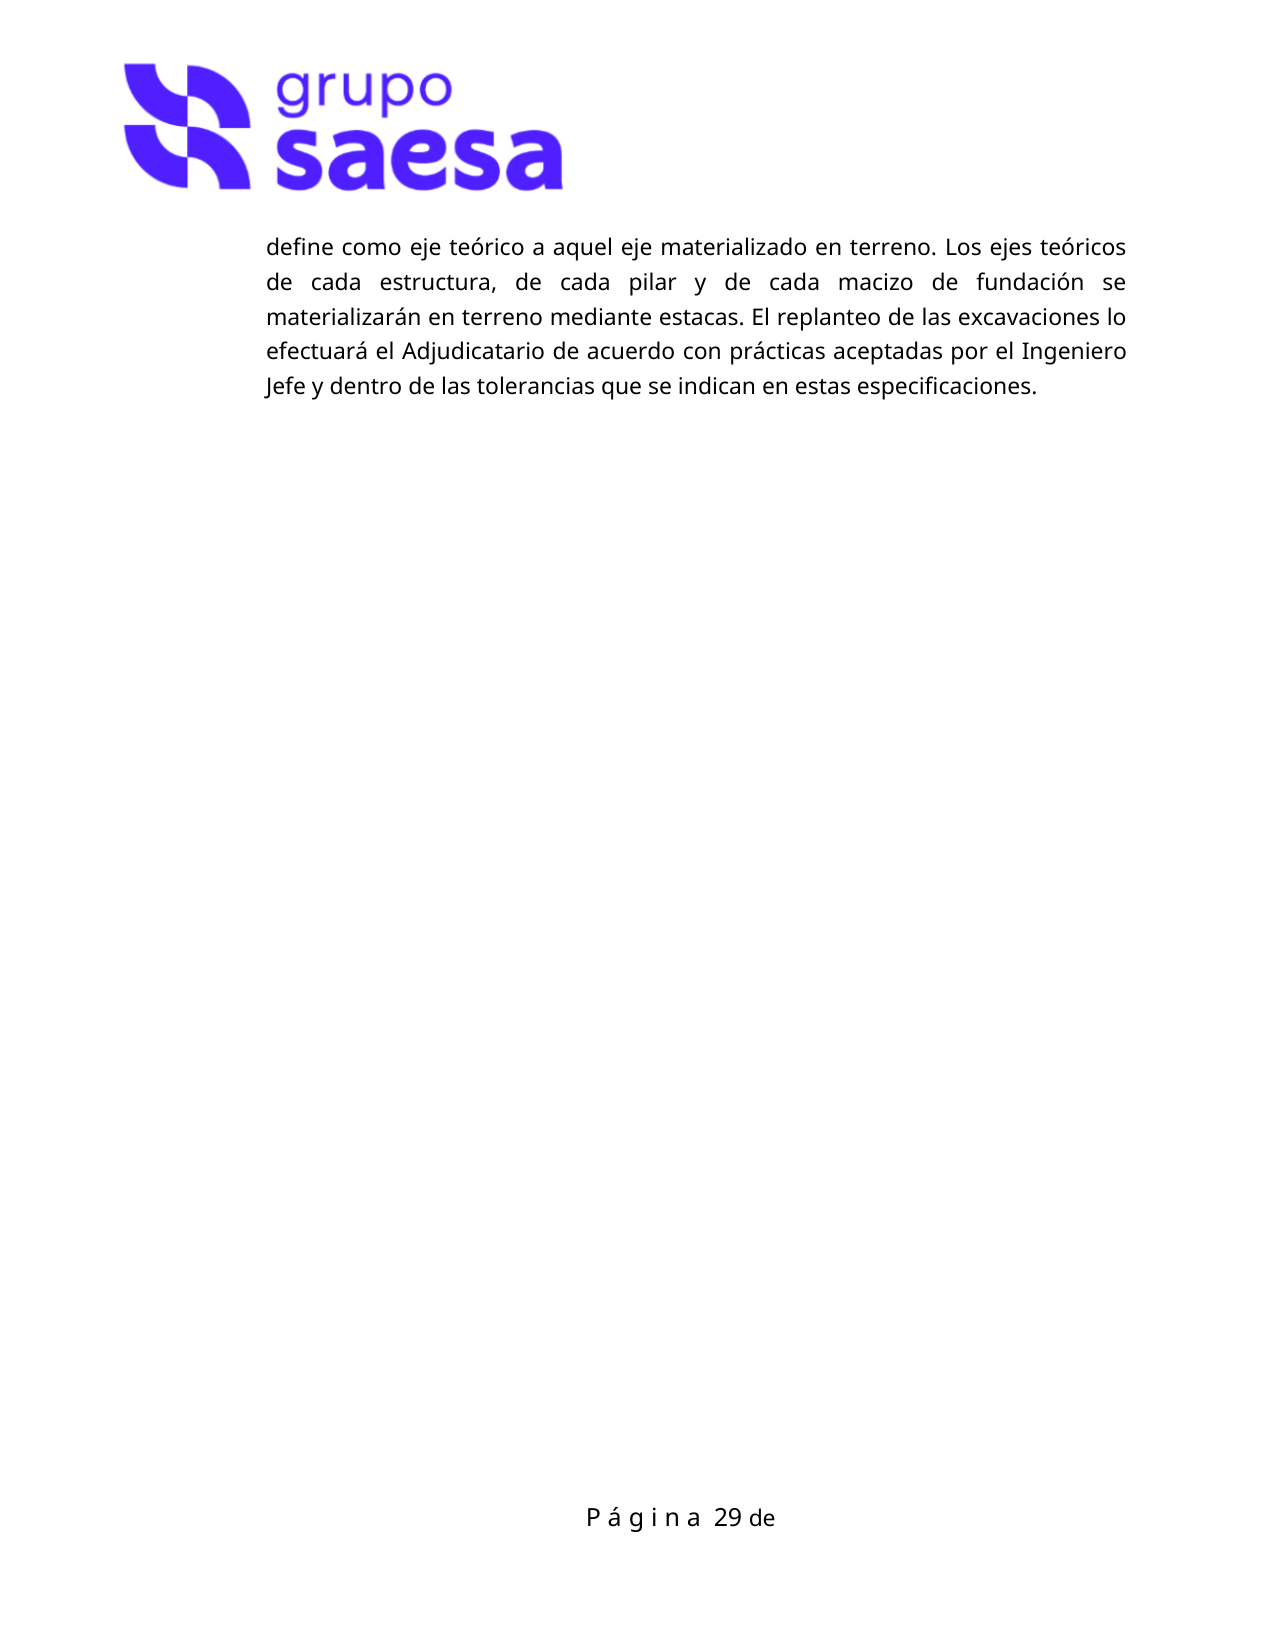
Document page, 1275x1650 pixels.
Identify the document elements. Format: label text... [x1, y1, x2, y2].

picture [112, 54, 569, 195]
